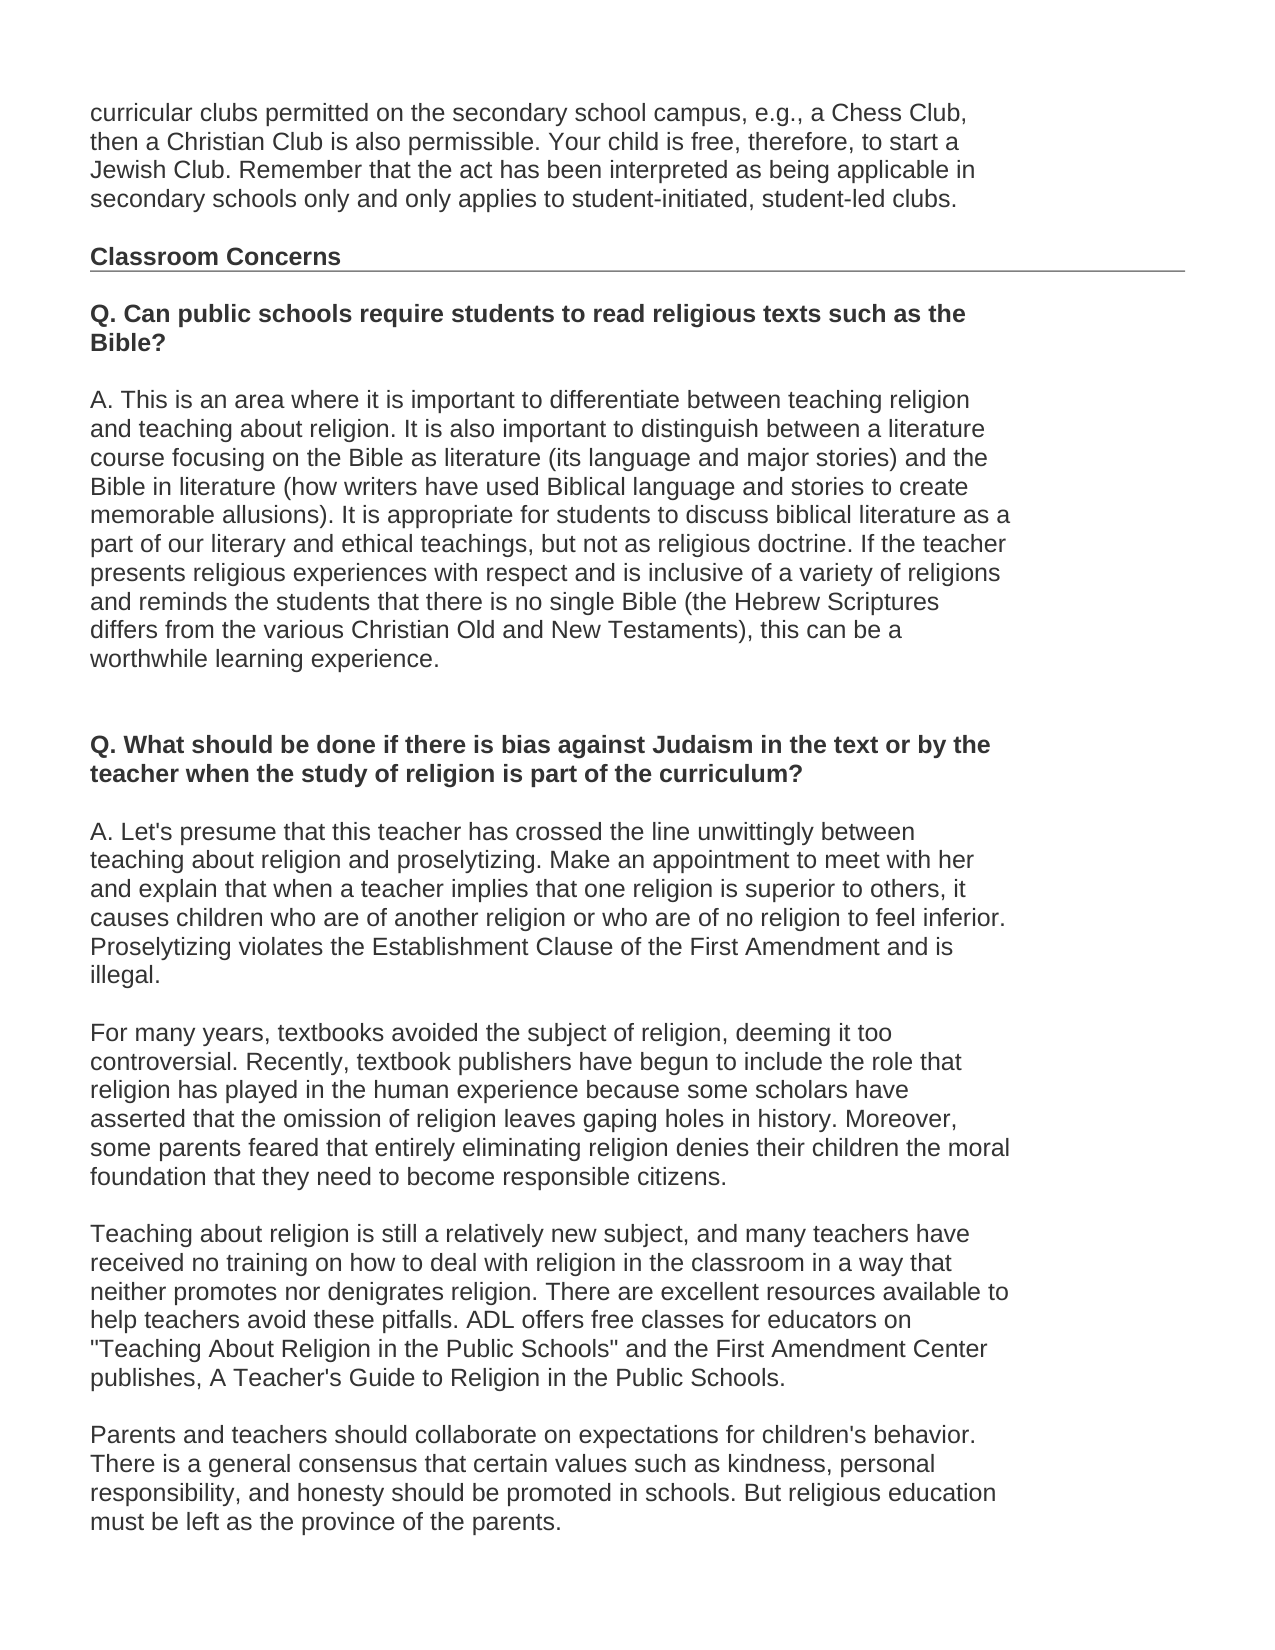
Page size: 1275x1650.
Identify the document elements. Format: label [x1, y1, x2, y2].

table_cell [82, 90, 1020, 1543]
